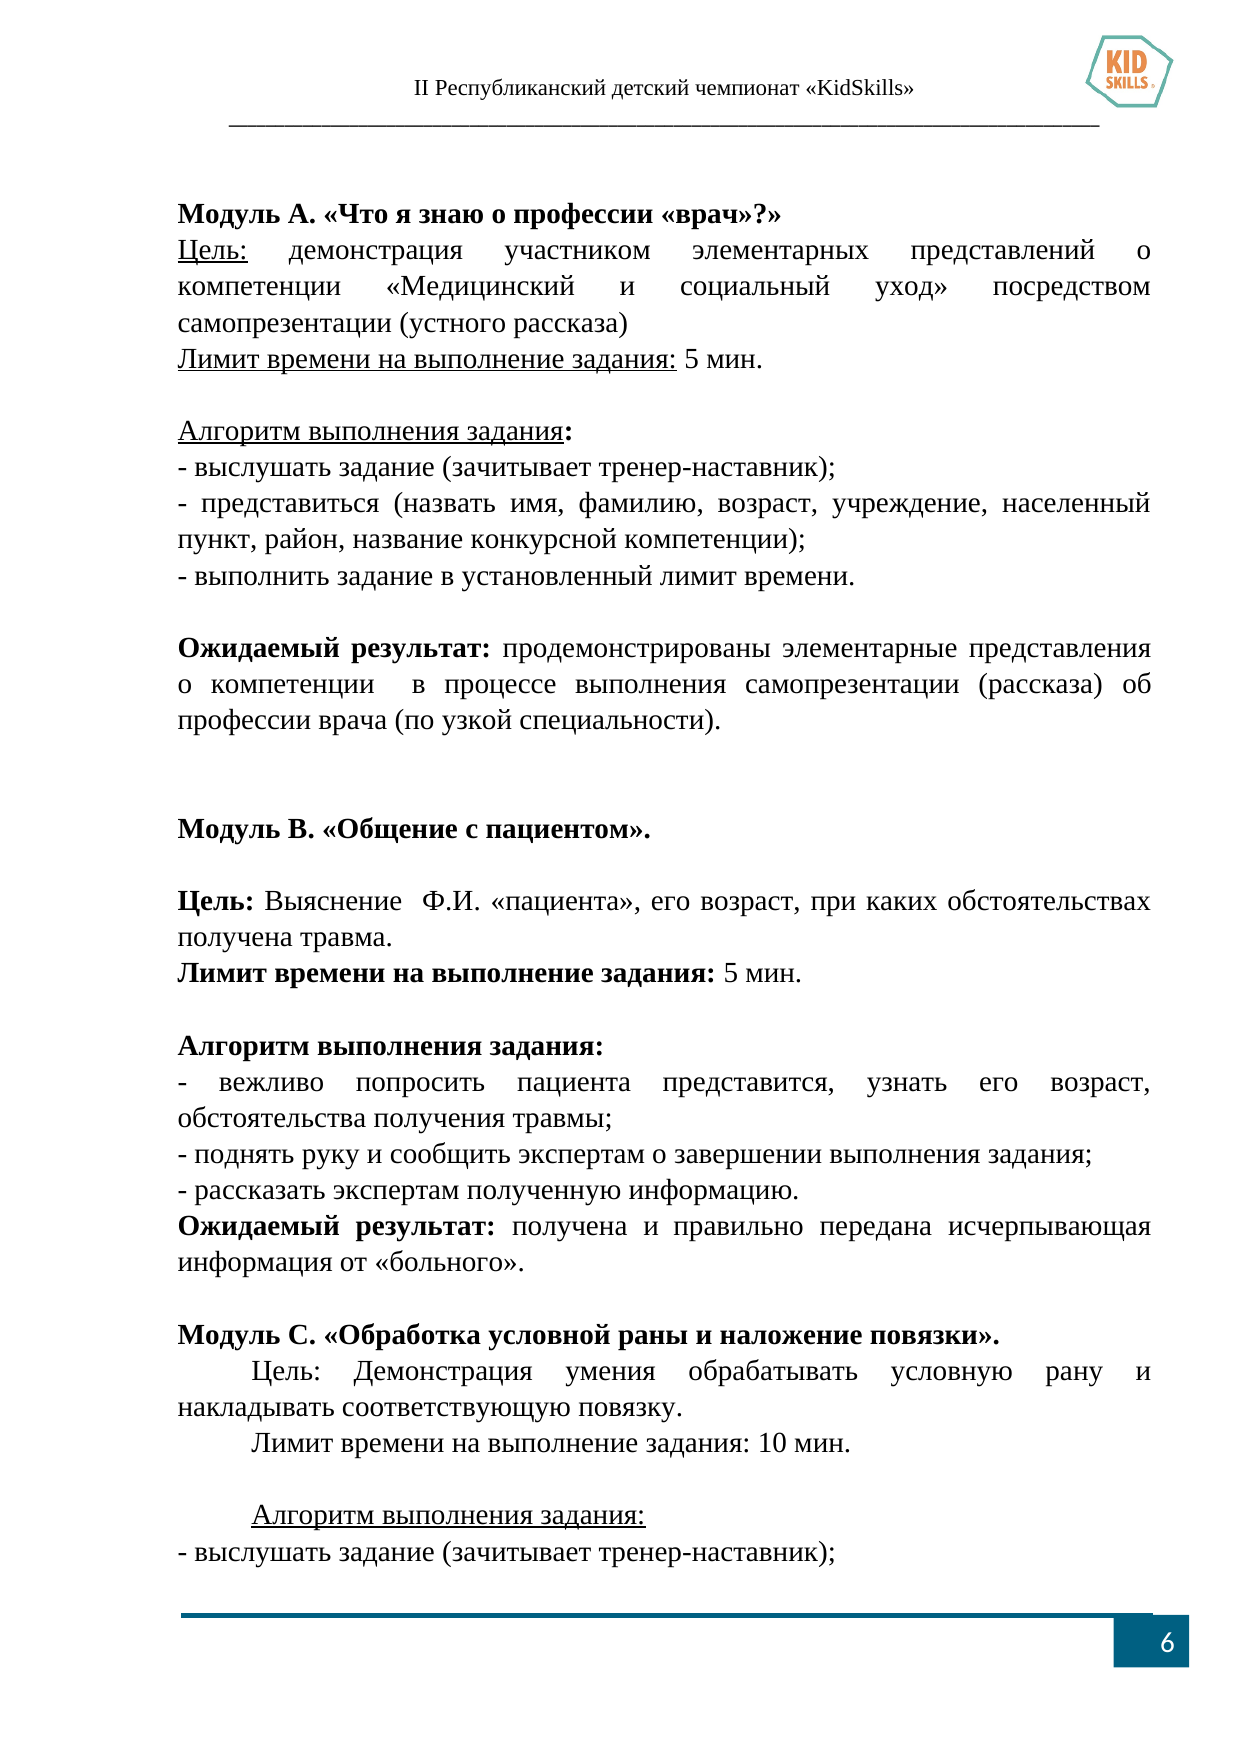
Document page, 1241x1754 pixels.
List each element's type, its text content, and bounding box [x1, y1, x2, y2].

text Алгоритм выполнения задания: [177, 413, 1152, 447]
text - вежливо попросить пациента представится, узнать его возраст, обстоятельства получения травмы; [177, 1064, 1152, 1133]
text Цель: Демонстрация умения обрабатывать условную рану и накладывать соответствующую повязку. [177, 1353, 1152, 1423]
text Ожидаемый результат: получена и правильно передана исчерпывающая информация от «больного». [177, 1208, 1152, 1278]
text - представиться (назвать имя, фамилию, возраст, учреждение, населенный пункт, район, название конкурсной компетенции); [177, 485, 1152, 555]
text - поднять руку и сообщить экспертам о завершении выполнения задания; [177, 1136, 1152, 1169]
text Цель: демонстрация участником элементарных представлений о компетенции «Медицинский и социальный уход» посредством самопрезентации (устного рассказа) [177, 232, 1152, 338]
text Лимит времени на выполнение задания: 10 мин. [177, 1425, 1152, 1459]
text - выслушать задание (зачитывает тренер-наставник); [177, 449, 1152, 483]
text Лимит времени на выполнение задания: 5 мин. [177, 341, 1152, 374]
text Цель: Выяснение Ф.И. «пациента», его возраст, при каких обстоятельствах получена травма. [177, 883, 1152, 953]
text - выполнить задание в установленный лимит времени. [177, 558, 1152, 591]
text Алгоритм выполнения задания: [177, 1497, 1152, 1531]
picture [1076, 18, 1179, 122]
text Модуль С. «Обработка условной раны и наложение повязки». [177, 1317, 1152, 1350]
text Ожидаемый результат: продемонстрированы элементарные представления о компетенции в процессе выполнения самопрезентации (рассказа) об профессии врача (по узкой специальности). [177, 630, 1152, 736]
text - выслушать задание (зачитывает тренер-наставник); [177, 1534, 1152, 1567]
text Модуль B. «Общение с пациентом». [177, 811, 1152, 844]
text Алгоритм выполнения задания: [177, 1028, 1152, 1061]
text - рассказать экспертам полученную информацию. [177, 1172, 1152, 1206]
text Лимит времени на выполнение задания: 5 мин. [177, 955, 1152, 989]
text Модуль А. «Что я знаю о профессии «врач»?» [177, 196, 1152, 230]
